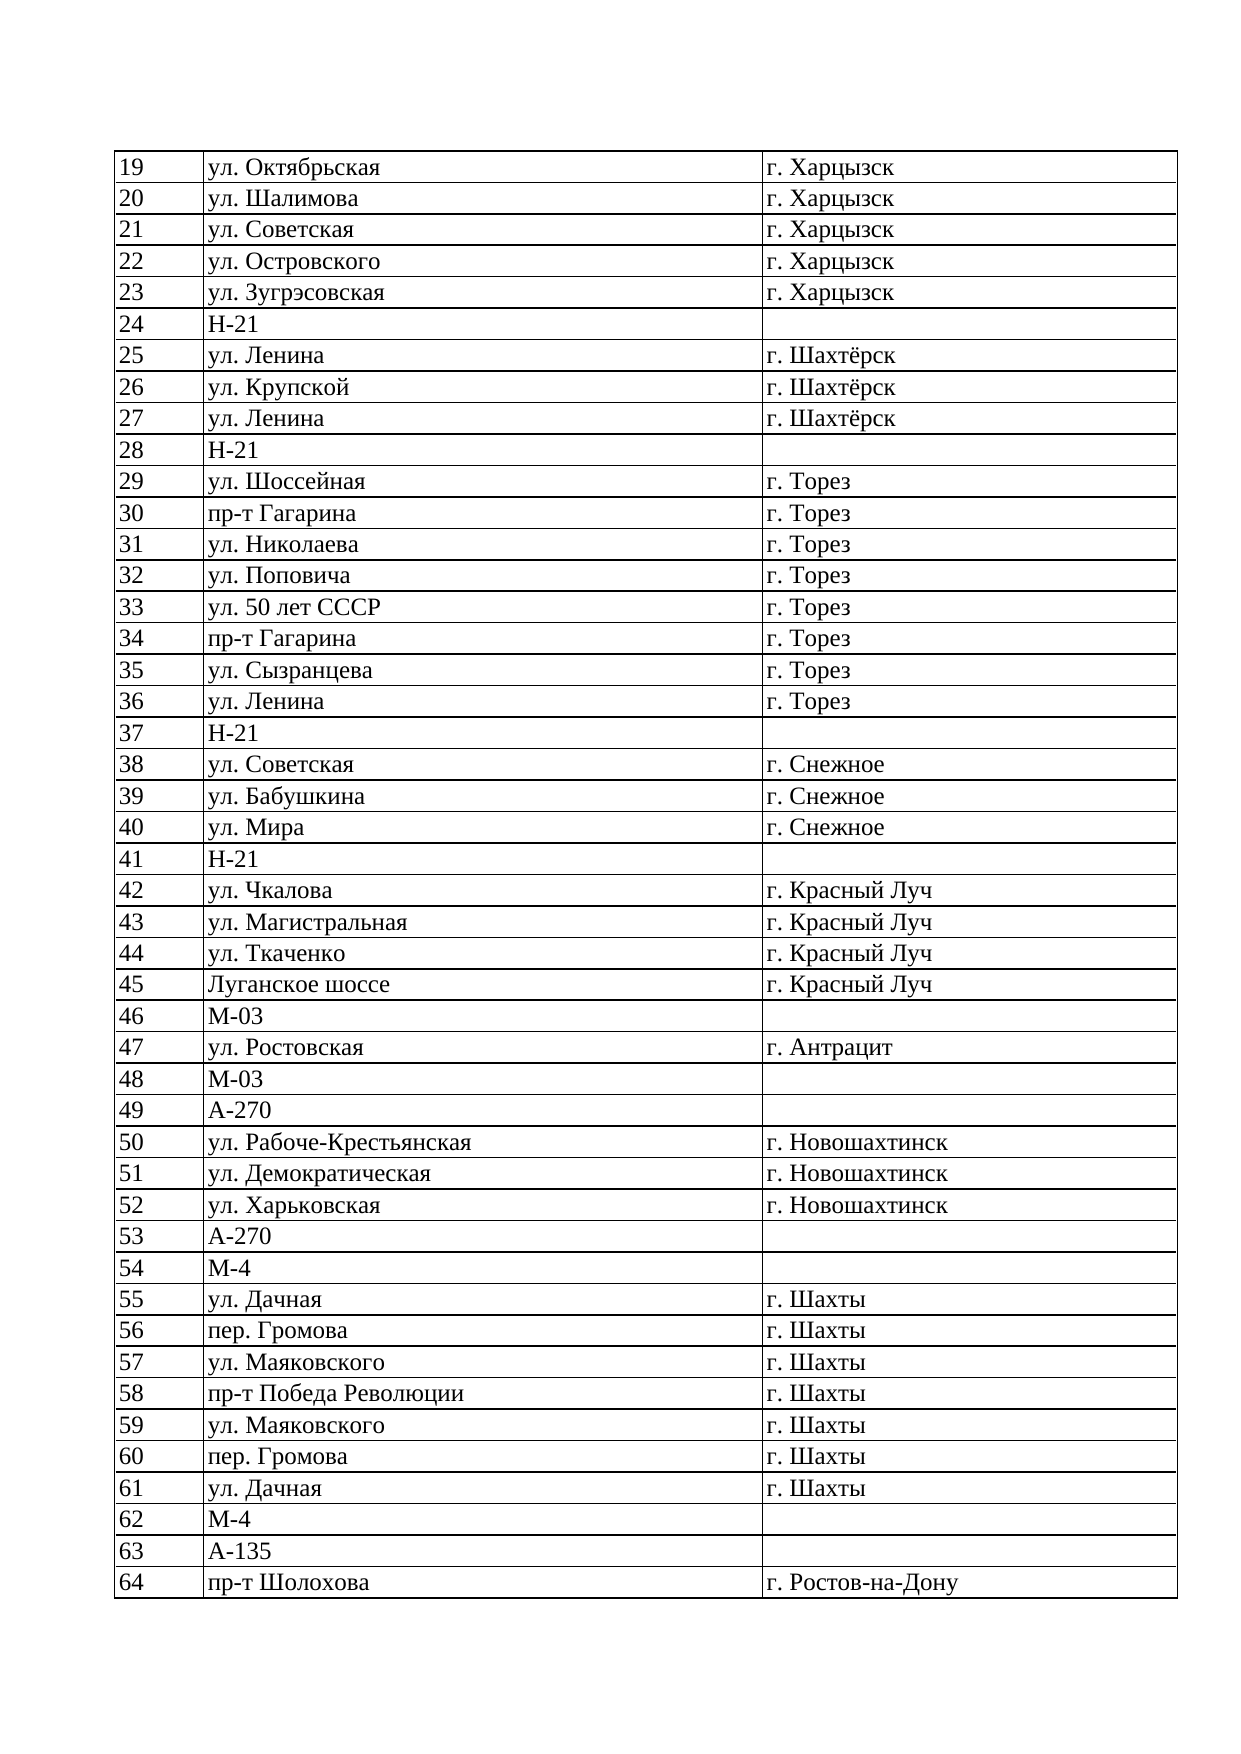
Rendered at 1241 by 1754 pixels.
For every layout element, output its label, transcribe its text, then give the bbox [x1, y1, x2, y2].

table_cell [763, 433, 1177, 464]
table_cell Луганское шоссе [204, 970, 762, 999]
table_cell 42 [115, 875, 203, 905]
table_cell М-03 [204, 1064, 762, 1094]
table_cell г. Снежное [763, 748, 1177, 779]
table_cell М-03 [204, 1001, 762, 1031]
table_cell ул. Ленина [204, 403, 762, 433]
table_cell ул. 50 лет СССР [204, 592, 762, 622]
table_cell ул. Ленина [204, 340, 762, 370]
table_cell 58 [115, 1378, 203, 1408]
table_cell 51 [115, 1158, 203, 1188]
table_cell 53 [115, 1221, 203, 1251]
table_cell [763, 1503, 1177, 1534]
table_cell ул. Николаева [204, 529, 762, 559]
table_cell 59 [115, 1409, 203, 1440]
table_cell ул. Мира [204, 812, 762, 842]
table_cell г. Снежное [763, 779, 1177, 811]
table_cell г. Шахты [763, 1314, 1177, 1345]
table_cell г. Шахтёрск [763, 339, 1177, 370]
table_cell ул. Шалимова [204, 183, 762, 213]
table_cell г. Шахтёрск [763, 370, 1177, 402]
table_cell А-270 [204, 1095, 762, 1125]
table_cell ул. Рабоче-Крестьянская [204, 1127, 762, 1157]
table_cell 48 [115, 1063, 203, 1094]
table_cell г. Торез [763, 622, 1177, 653]
table_cell ул. Октябрьская [204, 152, 762, 181]
table_cell пр-т Гагарина [204, 498, 762, 527]
table_cell г. Харцызск [763, 244, 1177, 276]
table_cell 39 [115, 780, 203, 811]
table_cell 23 [115, 277, 203, 307]
table_cell 46 [115, 1000, 203, 1031]
table_cell [763, 1094, 1177, 1125]
table_cell 21 [115, 214, 203, 244]
table_cell Н-21 [204, 718, 762, 748]
table_cell 61 [115, 1472, 203, 1503]
table_cell 27 [115, 403, 203, 433]
table_cell ул. Крупской [204, 372, 762, 402]
table_cell 33 [115, 591, 203, 622]
table_cell г. Шахты [763, 1283, 1177, 1314]
table_cell 24 [115, 308, 203, 339]
table_cell 60 [115, 1441, 203, 1471]
table_cell [763, 1251, 1177, 1282]
table_cell 34 [115, 623, 203, 653]
table_cell 25 [115, 340, 203, 370]
table_cell 31 [115, 529, 203, 559]
table_cell [763, 1220, 1177, 1251]
table_cell г. Харцызск [763, 213, 1177, 244]
table_cell М-4 [204, 1504, 762, 1534]
table_cell г. Торез [763, 559, 1177, 590]
table_cell Н-21 [204, 435, 762, 464]
table_cell [763, 1062, 1177, 1094]
table_cell г. Шахты [763, 1471, 1177, 1503]
table_cell 30 [115, 497, 203, 527]
table_cell г. Красный Луч [763, 968, 1177, 999]
table_cell г. Харцызск [763, 181, 1177, 213]
table_cell г. Красный Луч [763, 936, 1177, 968]
table_cell г. Торез [763, 685, 1177, 716]
table_cell г. Шахты [763, 1345, 1177, 1377]
table_cell 62 [115, 1504, 203, 1534]
table_cell г. Торез [763, 528, 1177, 559]
table_cell ул. Зугрэсовская [204, 277, 762, 307]
table_cell ул. Чкалова [204, 875, 762, 905]
table_cell г. Торез [763, 653, 1177, 685]
table_cell г. Харцызск [763, 276, 1177, 307]
table_cell [763, 842, 1177, 873]
table_cell ул. Ростовская [204, 1032, 762, 1062]
table_cell ул. Бабушкина [204, 781, 762, 811]
table_cell ул. Поповича [204, 561, 762, 590]
table_cell г. Снежное [763, 811, 1177, 842]
table_cell 54 [115, 1252, 203, 1282]
table_cell ул. Магистральная [204, 907, 762, 936]
table_cell ул. Маяковского [204, 1410, 762, 1440]
table_cell 40 [115, 812, 203, 842]
table_cell г. Шахты [763, 1440, 1177, 1471]
table_cell [763, 307, 1177, 339]
table_cell 44 [115, 938, 203, 968]
table_cell ул. Демократическая [204, 1158, 762, 1188]
table_cell г. Красный Луч [763, 874, 1177, 905]
table_cell 22 [115, 245, 203, 276]
table_cell 56 [115, 1315, 203, 1345]
table_cell 32 [115, 560, 203, 590]
table_cell г. Новошахтинск [763, 1125, 1177, 1157]
table_cell 57 [115, 1346, 203, 1377]
table_cell пер. Громова [204, 1441, 762, 1471]
table_cell пр-т Победа Революции [204, 1378, 762, 1408]
table_cell ул. Советская [204, 215, 762, 244]
table_cell пр-т Шолохова [204, 1567, 762, 1597]
table_cell 47 [115, 1032, 203, 1062]
table_cell ул. Советская [204, 749, 762, 779]
table_cell ул. Харьковская [204, 1190, 762, 1219]
table_cell ул. Шоссейная [204, 466, 762, 496]
table_cell пр-т Гагарина [204, 623, 762, 653]
table_cell 19 [115, 152, 203, 181]
table_cell ул. Ткаченко [204, 938, 762, 968]
table_cell 52 [115, 1189, 203, 1219]
table_cell 28 [115, 434, 203, 464]
table_cell 36 [115, 686, 203, 716]
table_cell 37 [115, 717, 203, 748]
table_cell 29 [115, 466, 203, 496]
table_cell М-4 [204, 1253, 762, 1282]
table_cell А-135 [204, 1536, 762, 1566]
table_cell [763, 1534, 1177, 1566]
table_cell 49 [115, 1095, 203, 1125]
table_cell 35 [115, 654, 203, 685]
table_cell г. Ростов-на-Дону [763, 1566, 1177, 1597]
table_cell 50 [115, 1126, 203, 1157]
table_cell г. Торез [763, 590, 1177, 622]
table_cell [763, 716, 1177, 748]
table_cell 64 [115, 1567, 203, 1597]
table_cell [763, 999, 1177, 1031]
table_cell г. Шахты [763, 1377, 1177, 1408]
table_cell ул. Дачная [204, 1284, 762, 1314]
table_cell 26 [115, 371, 203, 402]
table_cell 63 [115, 1535, 203, 1566]
table_cell ул. Ленина [204, 686, 762, 716]
table_cell г. Шахтёрск [763, 402, 1177, 433]
table_cell 43 [115, 906, 203, 936]
table_cell 41 [115, 843, 203, 873]
table_cell ул. Маяковского [204, 1347, 762, 1377]
table_cell 55 [115, 1284, 203, 1314]
table_cell 45 [115, 969, 203, 999]
table_cell 20 [115, 183, 203, 213]
table_cell г. Харцызск [763, 152, 1177, 181]
table_cell г. Торез [763, 496, 1177, 527]
table_cell Н-21 [204, 844, 762, 873]
table_cell ул. Островского [204, 246, 762, 276]
table_cell ул. Дачная [204, 1473, 762, 1503]
table_cell Н-21 [204, 309, 762, 339]
table_cell А-270 [204, 1221, 762, 1251]
table_cell ул. Сызранцева [204, 655, 762, 685]
table_cell г. Новошахтинск [763, 1157, 1177, 1188]
table_cell г. Новошахтинск [763, 1188, 1177, 1219]
table_cell г. Шахты [763, 1408, 1177, 1440]
table_cell г. Торез [763, 465, 1177, 496]
table_cell пер. Громова [204, 1316, 762, 1345]
table_cell г. Красный Луч [763, 905, 1177, 936]
table_cell г. Антрацит [763, 1031, 1177, 1062]
table_cell 38 [115, 749, 203, 779]
